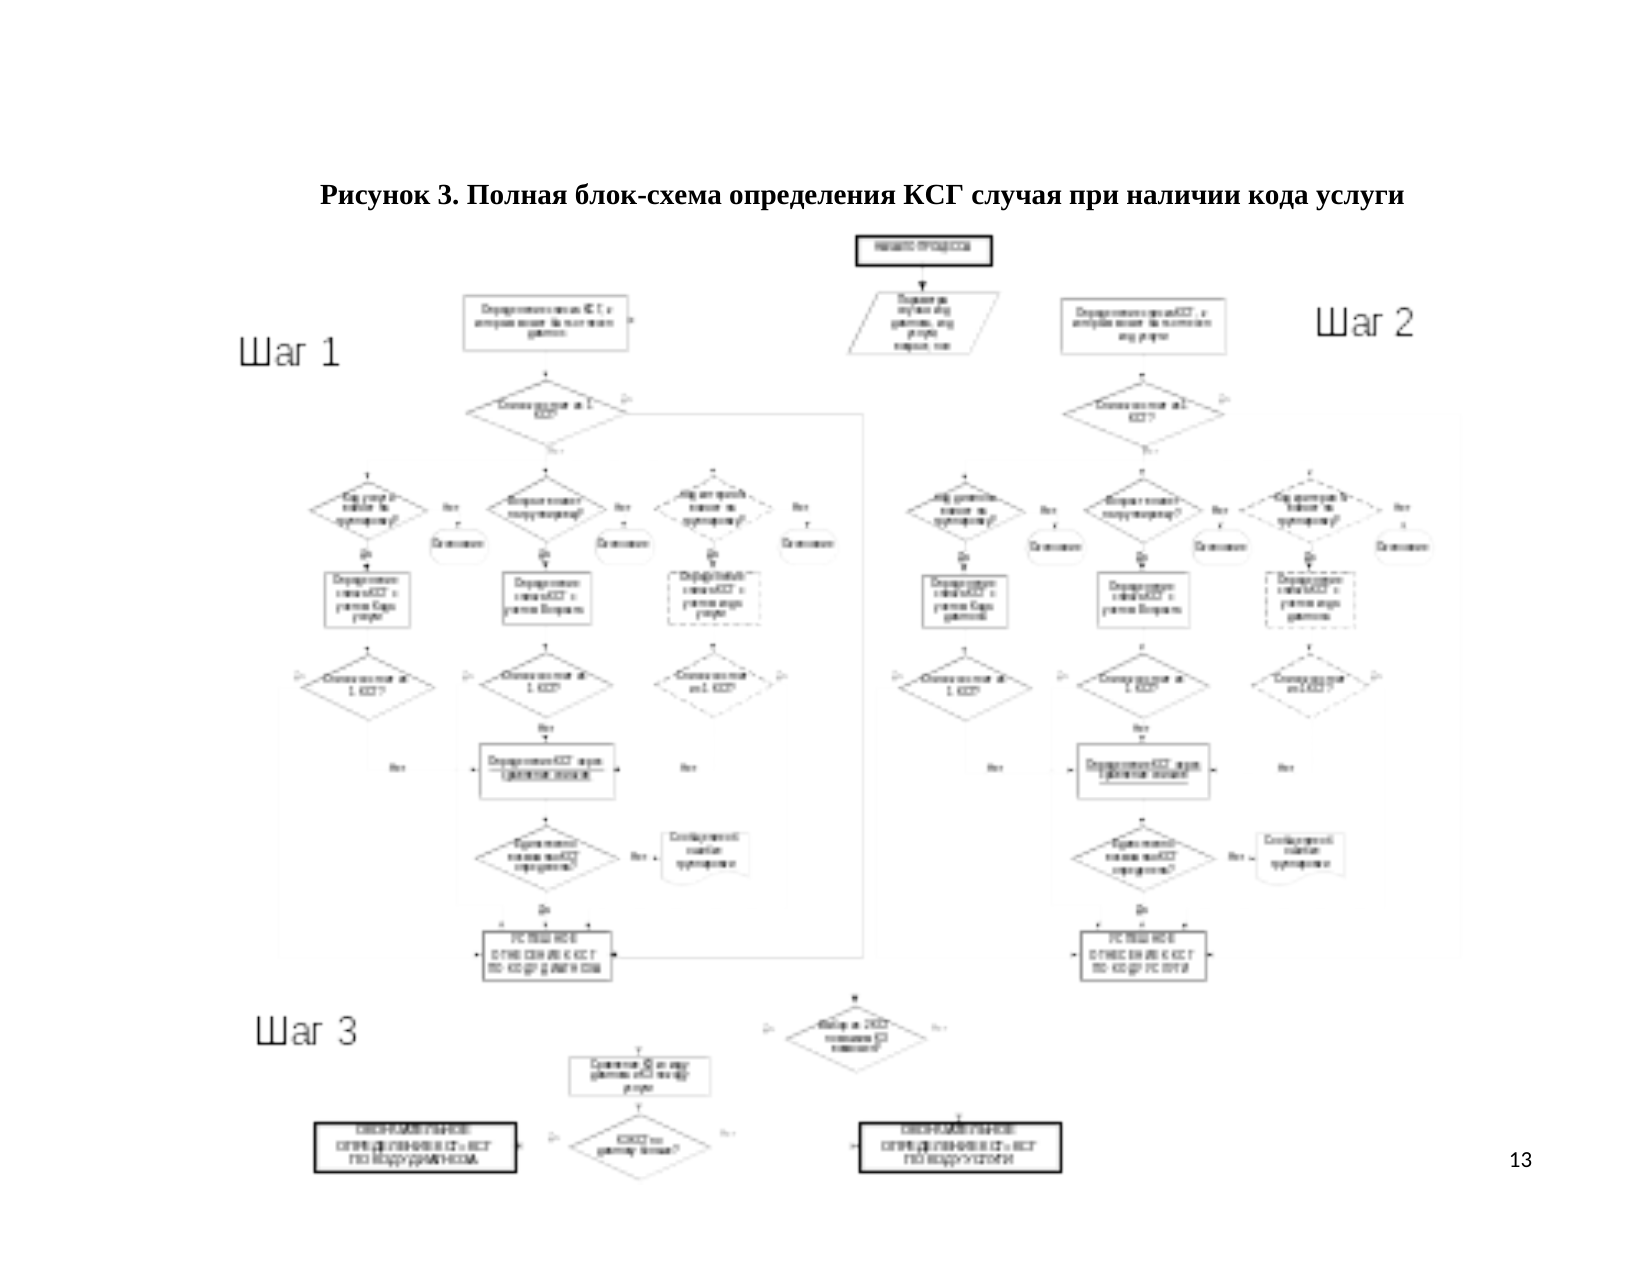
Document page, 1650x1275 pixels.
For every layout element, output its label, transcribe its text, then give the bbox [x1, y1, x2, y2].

text Рисунок 3. Полная блок-схема определения КСГ случая при наличии кода услуги [193, 177, 1532, 211]
